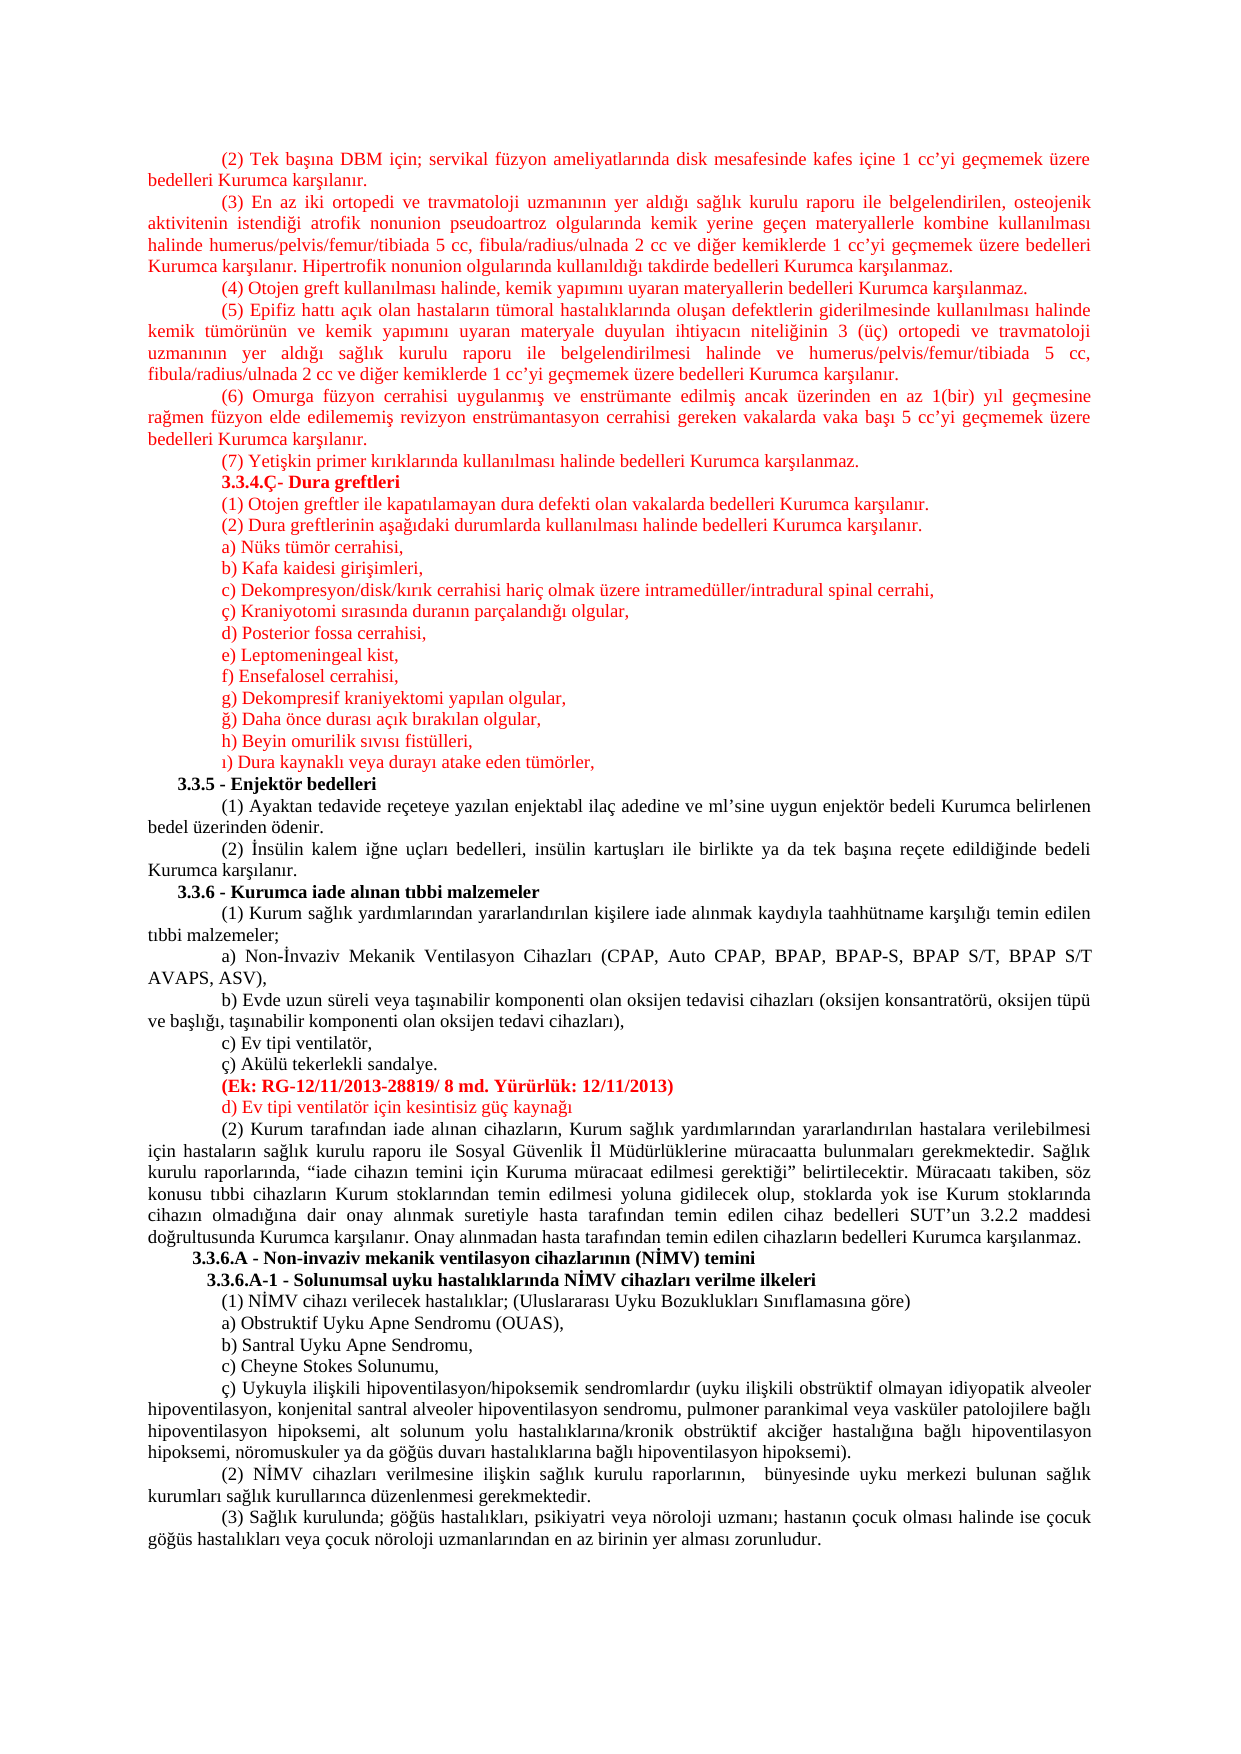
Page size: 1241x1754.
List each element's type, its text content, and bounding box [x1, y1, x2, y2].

text ı) Dura kaynaklı veya durayı atake eden tümörler, [148, 751, 1093, 773]
text d) Ev tipi ventilatör için kesintisiz güç kaynağı [148, 1096, 1093, 1118]
text f) Ensefalosel cerrahisi, [148, 665, 1093, 687]
text (7) Yetişkin primer kırıklarında kullanılması halinde bedelleri Kurumca karşılanmaz. [148, 449, 1093, 471]
text e) Leptomeningeal kist, [148, 643, 1093, 665]
text ğ) Daha önce durası açık bırakılan olgular, [148, 708, 1093, 730]
text (2) Dura greftlerinin aşağıdaki durumlarda kullanılması halinde bedelleri Kurumca karşılanır. [148, 514, 1093, 536]
text h) Beyin omurilik sıvısı fistülleri, [148, 730, 1093, 751]
text (5) Epifiz hattı açık olan hastaların tümoral hastalıklarında oluşan defektlerin giderilmesinde kullanılması halinde kemik tümörünün ve kemik yapımını uyaran materyale duyulan ihtiyacın niteliğinin 3 (üç) ortopedi ve travmatoloji uzmanının yer aldığı sağlık kurulu raporu ile belgelendirilmesi halinde ve humerus/pelvis/femur/tibiada 5 cc, fibula/radius/ulnada 2 cc ve diğer kemiklerde 1 cc’yi geçmemek üzere bedelleri Kurumca karşılanır. [148, 298, 1093, 385]
subtitle 3.3.6.A - Non-invaziv mekanik ventilasyon cihazlarının (NİMV) temini [148, 1247, 1093, 1269]
text 3.3.4.Ç- Dura greftleri [148, 471, 1093, 493]
text (1) Kurum sağlık yardımlarından yararlandırılan kişilere iade alınmak kaydıyla taahhütname karşılığı temin edilen tıbbi malzemeler; [148, 902, 1093, 945]
text (6) Omurga füzyon cerrahisi uygulanmış ve enstrümante edilmiş ancak üzerinden en az 1(bir) yıl geçmesine rağmen füzyon elde edilememiş revizyon enstrümantasyon cerrahisi gereken vakalarda vaka başı 5 cc’yi geçmemek üzere bedelleri Kurumca karşılanır. [148, 385, 1093, 449]
text a) Obstruktif Uyku Apne Sendromu (OUAS), [148, 1312, 1093, 1333]
text (2) Kurum tarafından iade alınan cihazların, Kurum sağlık yardımlarından yararlandırılan hastalara verilebilmesi için hastaların sağlık kurulu raporu ile Sosyal Güvenlik İl Müdürlüklerine müracaatta bulunmaları gerekmektedir. Sağlık kurulu raporlarında, “iade cihazın temini için Kuruma müracaat edilmesi gerektiği” belirtilecektir. Müracaatı takiben, söz konusu tıbbi cihazların Kurum stoklarından temin edilmesi yoluna gidilecek olup, stoklarda yok ise Kurum stoklarında cihazın olmadığına dair onay alınmak suretiyle hasta tarafından temin edilen cihaz bedelleri SUT’un 3.2.2 maddesi doğrultusunda Kurumca karşılanır. Onay alınmadan hasta tarafından temin edilen cihazların bedelleri Kurumca karşılanmaz. [148, 1118, 1093, 1247]
text ç) Akülü tekerlekli sandalye. [148, 1053, 1093, 1075]
subtitle 3.3.6 - Kurumca iade alınan tıbbi malzemeler [148, 881, 1093, 902]
text ç) Kraniyotomi sırasında duranın parçalandığı olgular, [148, 600, 1093, 622]
text (2) NİMV cihazları verilmesine ilişkin sağlık kurulu raporlarının, bünyesinde uyku merkezi bulunan sağlık kurumları sağlık kurullarınca düzenlenmesi gerekmektedir. [148, 1463, 1093, 1506]
text b) Kafa kaidesi girişimleri, [148, 557, 1093, 579]
text (1) Ayaktan tedavide reçeteye yazılan enjektabl ilaç adedine ve ml’sine uygun enjektör bedeli Kurumca belirlenen bedel üzerinden ödenir. [148, 794, 1093, 838]
text c) Dekompresyon/disk/kırık cerrahisi hariç olmak üzere intramedüller/intradural spinal cerrahi, [148, 579, 1093, 600]
text (3) Sağlık kurulunda; göğüs hastalıkları, psikiyatri veya nöroloji uzmanı; hastanın çocuk olması halinde ise çocuk göğüs hastalıkları veya çocuk nöroloji uzmanlarından en az birinin yer alması zorunludur. [148, 1506, 1093, 1549]
text c) Ev tipi ventilatör, [148, 1032, 1093, 1053]
text a) Nüks tümör cerrahisi, [148, 536, 1093, 557]
text (Ek: RG-12/11/2013-28819/ 8 md. Yürürlük: 12/11/2013) [148, 1075, 1093, 1096]
text (2) İnsülin kalem iğne uçları bedelleri, insülin kartuşları ile birlikte ya da tek başına reçete edildiğinde bedeli Kurumca karşılanır. [148, 838, 1093, 881]
text c) Cheyne Stokes Solunumu, [148, 1355, 1093, 1377]
text d) Posterior fossa cerrahisi, [148, 622, 1093, 643]
text g) Dekompresif kraniyektomi yapılan olgular, [148, 687, 1093, 708]
text (3) En az iki ortopedi ve travmatoloji uzmanının yer aldığı sağlık kurulu raporu ile belgelendirilen, osteojenik aktivitenin istendiği atrofik nonunion pseudoartroz olgularında kemik yerine geçen materyallerle kombine kullanılması halinde humerus/pelvis/femur/tibiada 5 cc, fibula/radius/ulnada 2 cc ve diğer kemiklerde 1 cc’yi geçmemek üzere bedelleri Kurumca karşılanır. Hipertrofik nonunion olgularında kullanıldığı takdirde bedelleri Kurumca karşılanmaz. [148, 191, 1093, 277]
text (1) Otojen greftler ile kapatılamayan dura defekti olan vakalarda bedelleri Kurumca karşılanır. [148, 493, 1093, 514]
text b) Santral Uyku Apne Sendromu, [148, 1333, 1093, 1355]
subtitle 3.3.5 - Enjektör bedelleri [148, 773, 1093, 794]
text a) Non-İnvaziv Mekanik Ventilasyon Cihazları (CPAP, Auto CPAP, BPAP, BPAP-S, BPAP S/T, BPAP S/T AVAPS, ASV), [148, 945, 1093, 988]
text (4) Otojen greft kullanılması halinde, kemik yapımını uyaran materyallerin bedelleri Kurumca karşılanmaz. [148, 277, 1093, 298]
text b) Evde uzun süreli veya taşınabilir komponenti olan oksijen tedavisi cihazları (oksijen konsantratörü, oksijen tüpü ve başlığı, taşınabilir komponenti olan oksijen tedavi cihazları), [148, 988, 1093, 1032]
text ç) Uykuyla ilişkili hipoventilasyon/hipoksemik sendromlardır (uyku ilişkili obstrüktif olmayan idiyopatik alveoler hipoventilasyon, konjenital santral alveoler hipoventilasyon sendromu, pulmoner parankimal veya vasküler patolojilere bağlı hipoventilasyon hipoksemi, alt solunum yolu hastalıklarına/kronik obstrüktif akciğer hastalığına bağlı hipoventilasyon hipoksemi, nöromuskuler ya da göğüs duvarı hastalıklarına bağlı hipoventilasyon hipoksemi). [148, 1377, 1093, 1463]
subtitle 3.3.6.A-1 - Solunumsal uyku hastalıklarında NİMV cihazları verilme ilkeleri [148, 1269, 1093, 1290]
text (2) Tek başına DBM için; servikal füzyon ameliyatlarında disk mesafesinde kafes içine 1 cc’yi geçmemek üzere bedelleri Kurumca karşılanır. [148, 148, 1093, 191]
text (1) NİMV cihazı verilecek hastalıklar; (Uluslararası Uyku Bozuklukları Sınıflamasına göre) [148, 1290, 1093, 1312]
